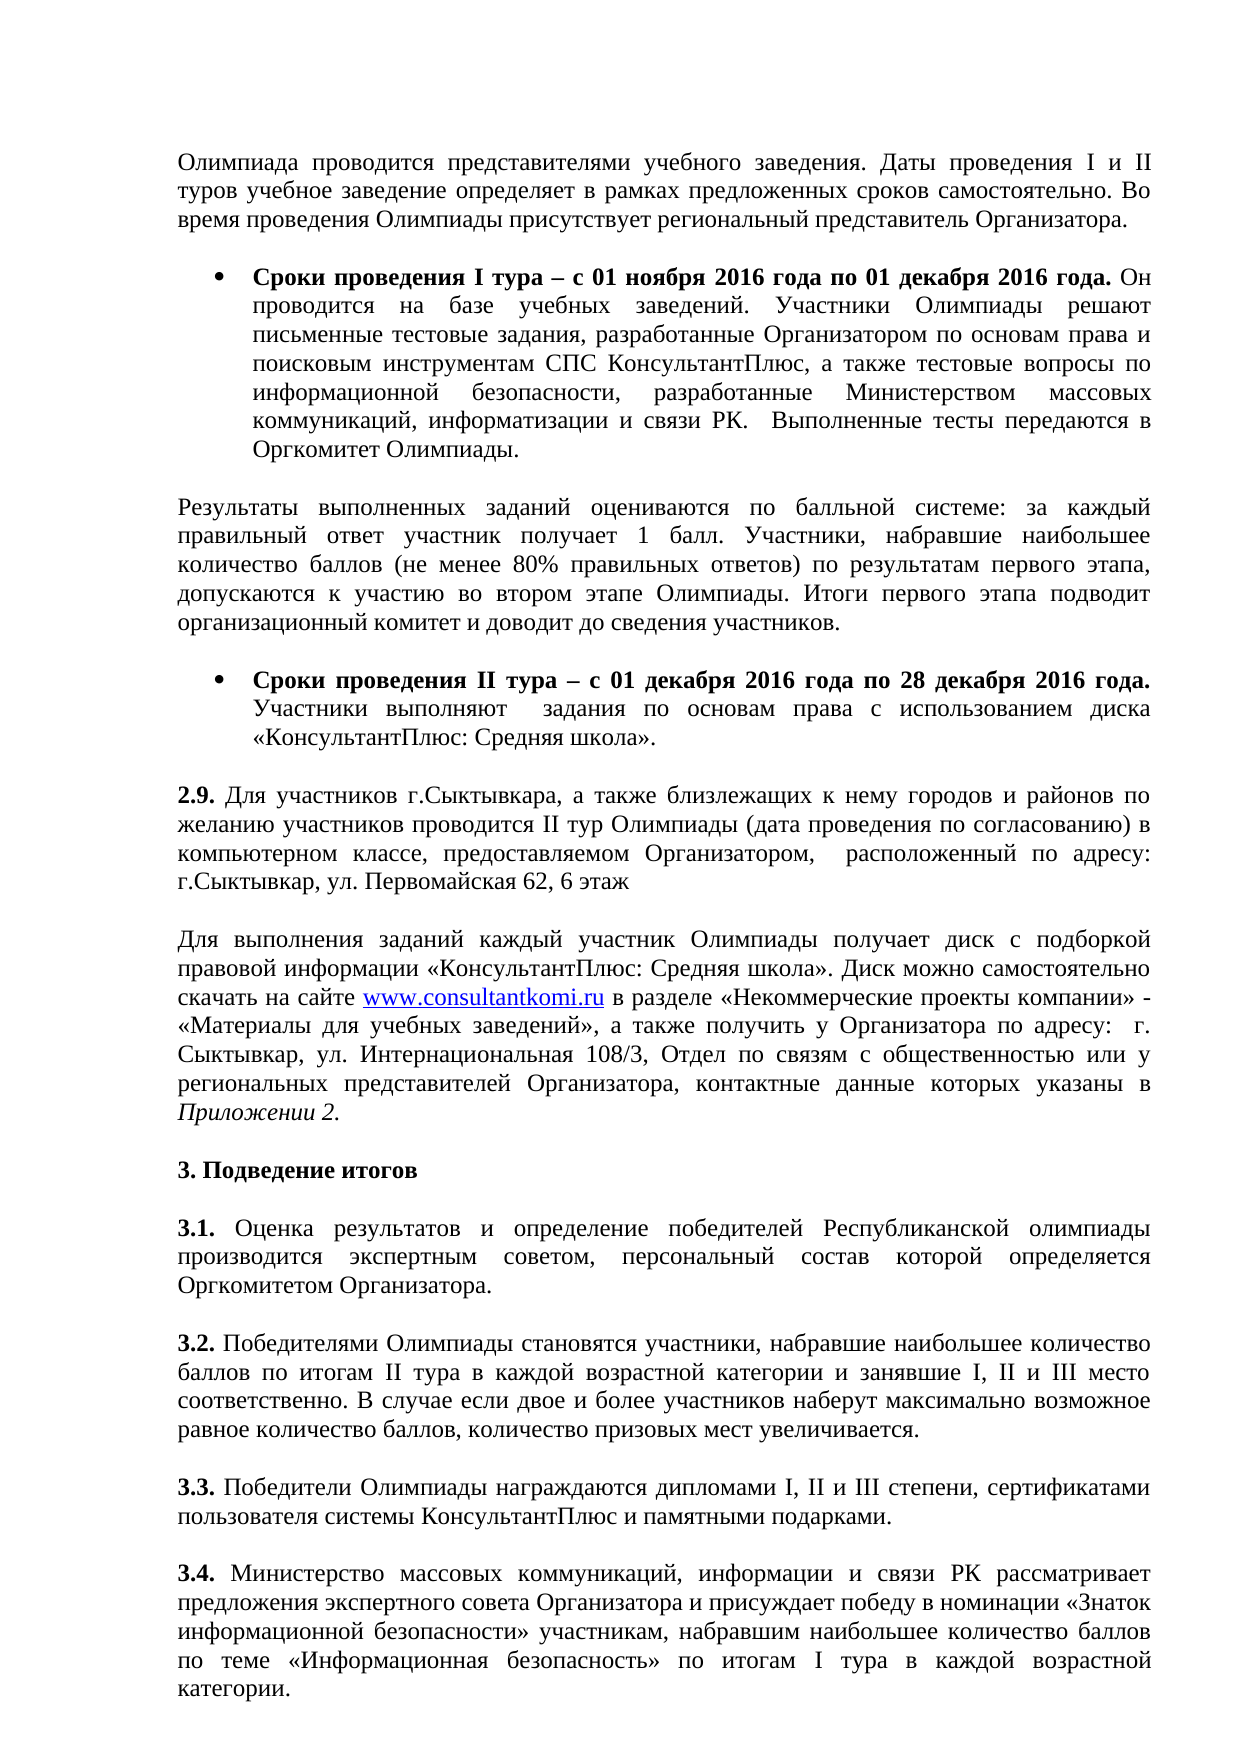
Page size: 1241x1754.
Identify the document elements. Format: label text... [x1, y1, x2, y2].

text 3.3. Победители Олимпиады награждаются дипломами I, II и III степени, сертификатами пользователя системы КонсультантПлюс и памятными подарками. [177, 1472, 1152, 1530]
text 3. Подведение итогов [177, 1155, 1152, 1183]
text 3.1. Оценка результатов и определение победителей Республиканской олимпиады производится экспертным советом, персональный состав которой определяется Оргкомитетом Организатора. [177, 1213, 1152, 1299]
list Сроки проведения II тура – с 01 декабря 2016 года по 28 декабря 2016 года. Участники выполняют задания по основам права с использованием диска «КонсультантПлюс: Средняя школа». [215, 665, 1152, 751]
text Олимпиада проводится представителями учебного заведения. Даты проведения I и II туров учебное заведение определяет в рамках предложенных сроков самостоятельно. Во время проведения Олимпиады присутствует региональный представитель Организатора. [177, 147, 1152, 233]
text 3.2. Победителями Олимпиады становятся участники, набравшие наибольшее количество баллов по итогам II тура в каждой возрастной категории и занявшие I, II и III место соответственно. В случае если двое и более участников наберут максимально возможное равное количество баллов, количество призовых мест увеличивается. [177, 1328, 1152, 1443]
text Для выполнения заданий каждый участник Олимпиады получает диск с подборкой правовой информации «КонсультантПлюс: Средняя школа». Диск можно самостоятельно скачать на сайте www.consultantkomi.ru в разделе «Некоммерческие проекты компании» - «Материалы для учебных заведений», а также получить у Организатора по адресу: г. Сыктывкар, ул. Интернациональная 108/3, Отдел по связям с общественностью или у региональных представителей Организатора, контактные данные которых указаны в Приложении 2. [177, 924, 1152, 1126]
text 3.4. Министерство массовых коммуникаций, информации и связи РК рассматривает предложения экспертного совета Организатора и присуждает победу в номинации «Знаток информационной безопасности» участникам, набравшим наибольшее количество баллов по теме «Информационная безопасность» по итогам I тура в каждой возрастной категории. [177, 1558, 1152, 1702]
text 2.9. Для участников г.Сыктывкара, а также близлежащих к нему городов и районов по желанию участников проводится II тур Олимпиады (дата проведения по согласованию) в компьютерном классе, предоставляемом Организатором, расположенный по адресу: г.Сыктывкар, ул. Первомайская 62, 6 этаж [177, 780, 1152, 895]
text Результаты выполненных заданий оцениваются по балльной системе: за каждый правильный ответ участник получает 1 балл. Участники, набравшие наибольшее количество баллов (не менее 80% правильных ответов) по результатам первого этапа, допускаются к участию во втором этапе Олимпиады. Итоги первого этапа подводит организационный комитет и доводит до сведения участников. [177, 492, 1152, 636]
list Сроки проведения I тура – с 01 ноября 2016 года по 01 декабря 2016 года. Он проводится на базе учебных заведений. Участники Олимпиады решают письменные тестовые задания, разработанные Организатором по основам права и поисковым инструментам СПС КонсультантПлюс, а также тестовые вопросы по информационной безопасности, разработанные Министерством массовых коммуникаций, информатизации и связи РК. Выполненные тесты передаются в Оргкомитет Олимпиады. [215, 262, 1152, 463]
